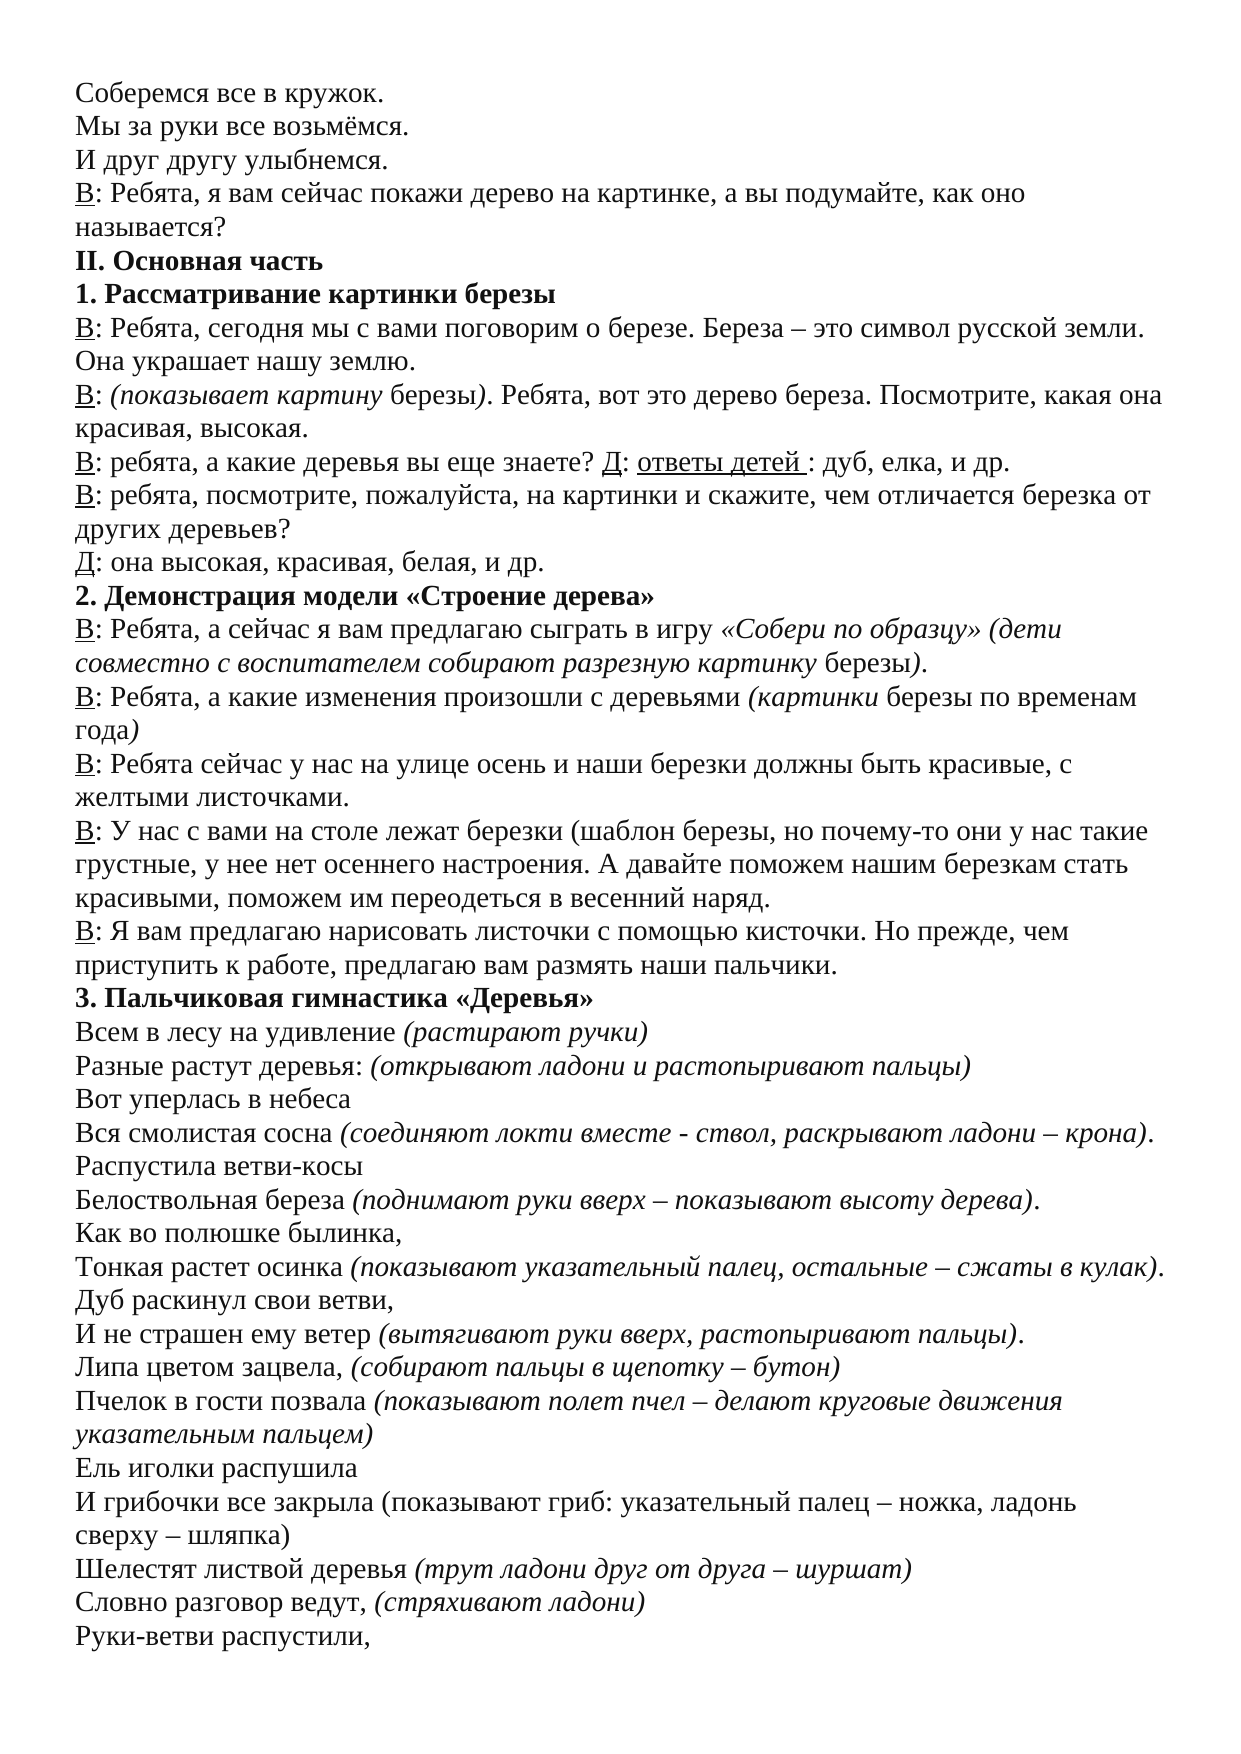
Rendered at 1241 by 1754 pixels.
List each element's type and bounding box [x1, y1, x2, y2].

text [75, 75, 1165, 1651]
